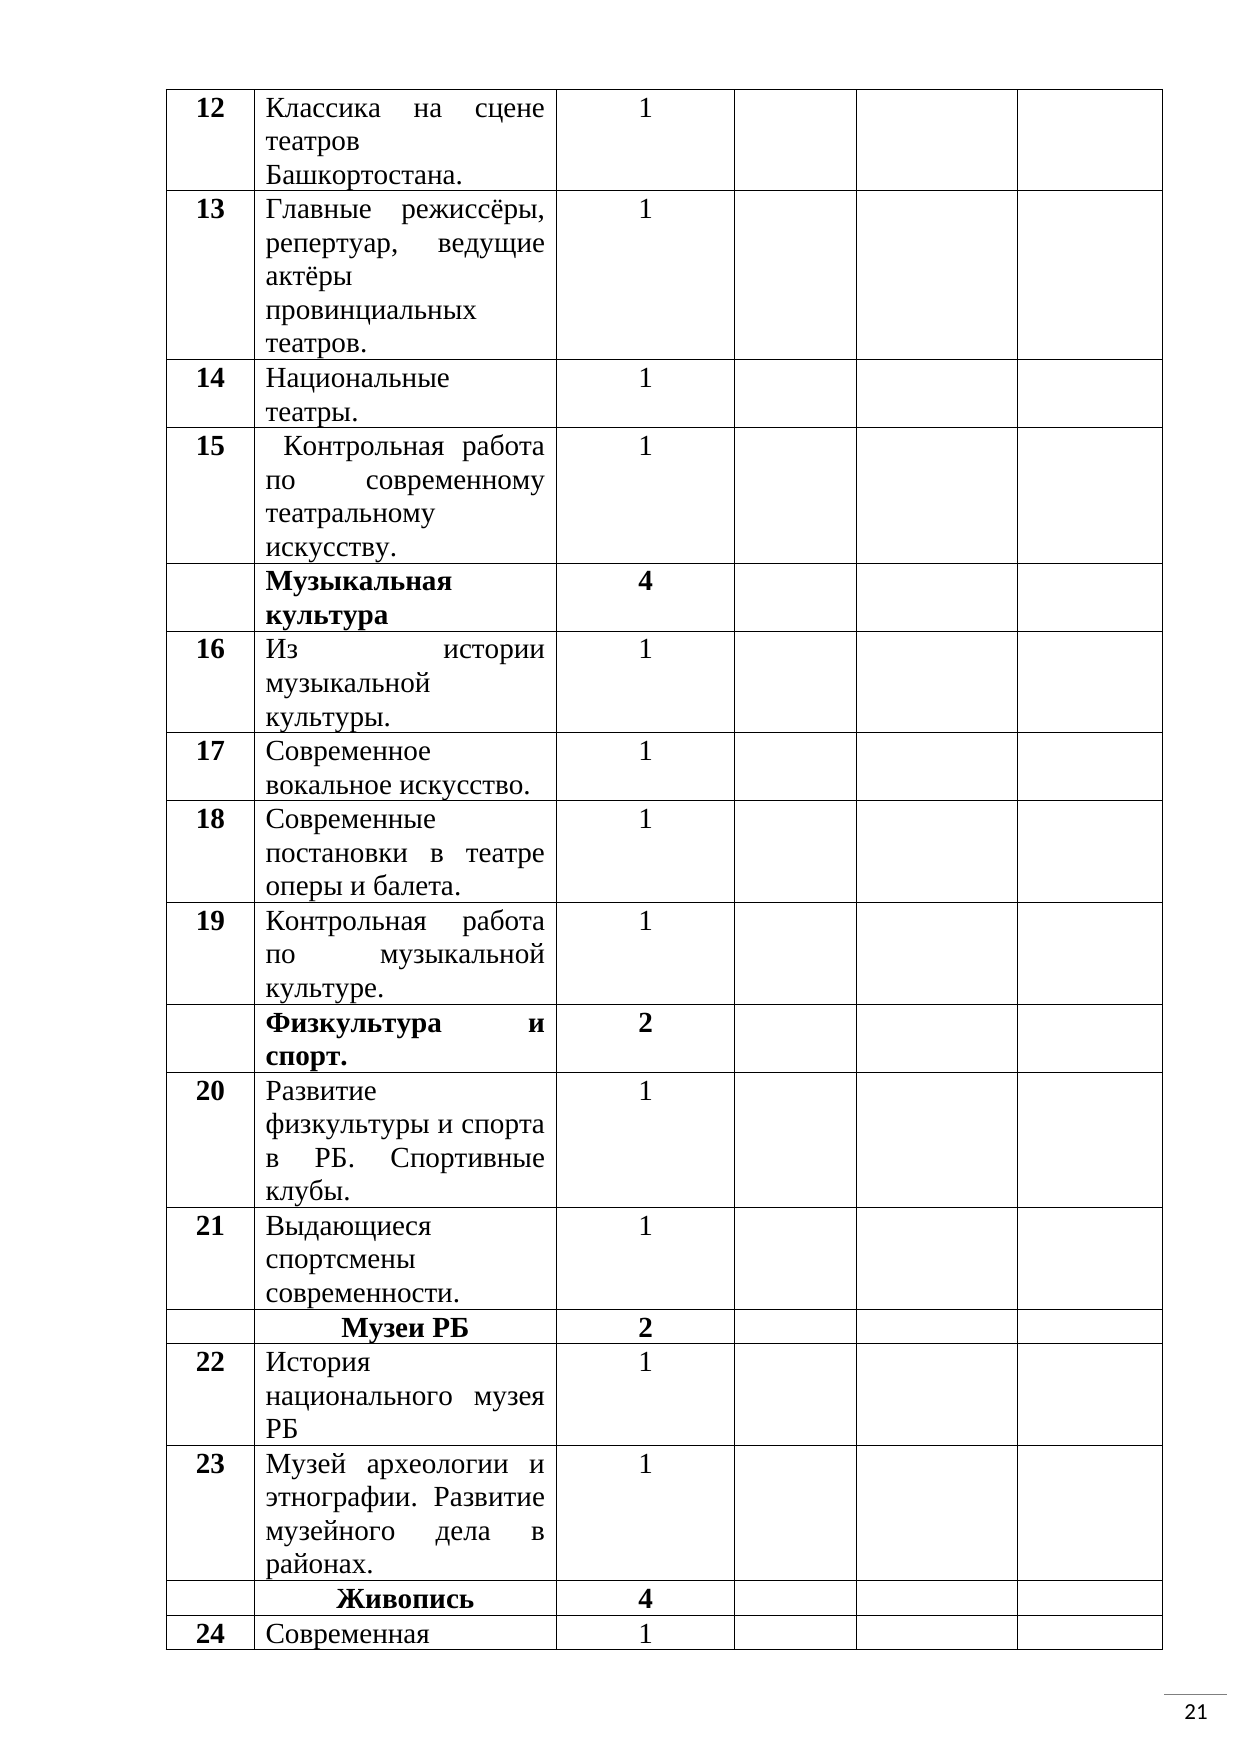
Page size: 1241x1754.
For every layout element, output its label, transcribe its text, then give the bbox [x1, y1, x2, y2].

table_cell 1 [557, 90, 734, 190]
table_cell [735, 903, 856, 1004]
table_cell [735, 1446, 856, 1580]
table_cell 17 [167, 733, 254, 800]
table_cell [1018, 801, 1162, 902]
table_cell [167, 1581, 254, 1615]
table_cell [735, 428, 856, 562]
table_cell [735, 1073, 856, 1207]
table_cell Развитие физкультуры и спорта в РБ. Спортивные клубы. [255, 1073, 556, 1207]
table_cell 23 [167, 1446, 254, 1580]
table_cell 18 [167, 801, 254, 902]
table_cell 2 [557, 1005, 734, 1072]
table_cell Музей археологии и этнографии. Развитие музейного дела в районах. [255, 1446, 556, 1580]
table_cell [1018, 360, 1162, 427]
table_cell 19 [167, 903, 254, 1004]
table_cell [857, 1344, 1017, 1445]
table_cell 1 [557, 428, 734, 562]
table_cell [167, 1005, 254, 1072]
table_cell [857, 564, 1017, 631]
table_cell Физкультура и спорт. [255, 1005, 556, 1072]
table_cell Выдающиеся спортсмены современности. [255, 1208, 556, 1309]
table_cell Современные постановки в театре оперы и балета. [255, 801, 556, 902]
table_cell 16 [167, 632, 254, 732]
table_cell Живопись [255, 1581, 556, 1615]
table_cell [857, 733, 1017, 800]
table_cell 14 [167, 360, 254, 427]
table_cell 4 [557, 1581, 734, 1615]
table_cell [1018, 1073, 1162, 1207]
table_cell 1 [557, 191, 734, 359]
table_cell [857, 1446, 1017, 1580]
table_cell [1018, 1581, 1162, 1615]
table_cell 24 [167, 1616, 254, 1649]
table_cell [1018, 1344, 1162, 1445]
table_cell 13 [167, 191, 254, 359]
table_cell [1018, 1446, 1162, 1580]
table_cell 1 [557, 1616, 734, 1649]
table_cell [1018, 903, 1162, 1004]
table_cell Музыкальная культура [255, 564, 556, 631]
table_cell [735, 632, 856, 732]
table_cell 22 [167, 1344, 254, 1445]
table_cell 20 [167, 1073, 254, 1207]
table_cell [857, 360, 1017, 427]
table_cell 1 [557, 903, 734, 1004]
table_cell 1 [557, 1208, 734, 1309]
table_cell Современное вокальное искусство. [255, 733, 556, 800]
table_cell [735, 90, 856, 190]
table_cell 1 [557, 360, 734, 427]
table_cell Национальные театры. [255, 360, 556, 427]
table_cell История национального музея РБ [255, 1344, 556, 1445]
table_cell [857, 191, 1017, 359]
table_cell [857, 90, 1017, 190]
table_cell [1018, 733, 1162, 800]
table_cell [735, 1310, 856, 1343]
table_cell [857, 1581, 1017, 1615]
table_cell 1 [557, 632, 734, 732]
table_cell [735, 1344, 856, 1445]
table_cell 1 [557, 801, 734, 902]
table_cell Контрольная работа по музыкальной культуре. [255, 903, 556, 1004]
table_cell [857, 1310, 1017, 1343]
table_cell [735, 801, 856, 902]
table_cell 21 [167, 1208, 254, 1309]
table_cell [735, 733, 856, 800]
table_cell 4 [557, 564, 734, 631]
table_cell [857, 428, 1017, 562]
table_cell [735, 564, 856, 631]
table_cell 2 [557, 1310, 734, 1343]
table_cell 12 [167, 90, 254, 190]
table_cell [1018, 632, 1162, 732]
table_cell [857, 1616, 1017, 1649]
table_cell [1018, 191, 1162, 359]
table_cell Классика на сцене театров Башкортостана. [255, 90, 556, 190]
table_cell 15 [167, 428, 254, 562]
table_cell [1018, 1616, 1162, 1649]
table_cell [1018, 564, 1162, 631]
table_cell Главные режиссёры, репертуар, ведущие актёры провинциальных театров. [255, 191, 556, 359]
table_cell [857, 1073, 1017, 1207]
table_cell [735, 1616, 856, 1649]
table_cell [1018, 1208, 1162, 1309]
table_cell [857, 903, 1017, 1004]
table_cell [1018, 1310, 1162, 1343]
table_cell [255, 1616, 556, 1649]
table_cell [167, 564, 254, 631]
table_cell [857, 801, 1017, 902]
table_cell Из истории музыкальной культуры. [255, 632, 556, 732]
table_cell [735, 1208, 856, 1309]
table_cell Контрольная работа по современному театральному искусству. [255, 428, 556, 562]
table_cell 1 [557, 1446, 734, 1580]
table_cell 1 [557, 1073, 734, 1207]
table_cell [857, 632, 1017, 732]
table_cell 1 [557, 733, 734, 800]
table_cell [735, 1005, 856, 1072]
table_cell [735, 191, 856, 359]
table_cell [1018, 428, 1162, 562]
table_cell [1018, 1005, 1162, 1072]
table_cell [857, 1005, 1017, 1072]
table_cell [167, 1310, 254, 1343]
table_cell 1 [557, 1344, 734, 1445]
table_cell [1018, 90, 1162, 190]
table_cell [857, 1208, 1017, 1309]
table_cell [735, 1581, 856, 1615]
table_cell Музеи РБ [255, 1310, 556, 1343]
table_cell [735, 360, 856, 427]
